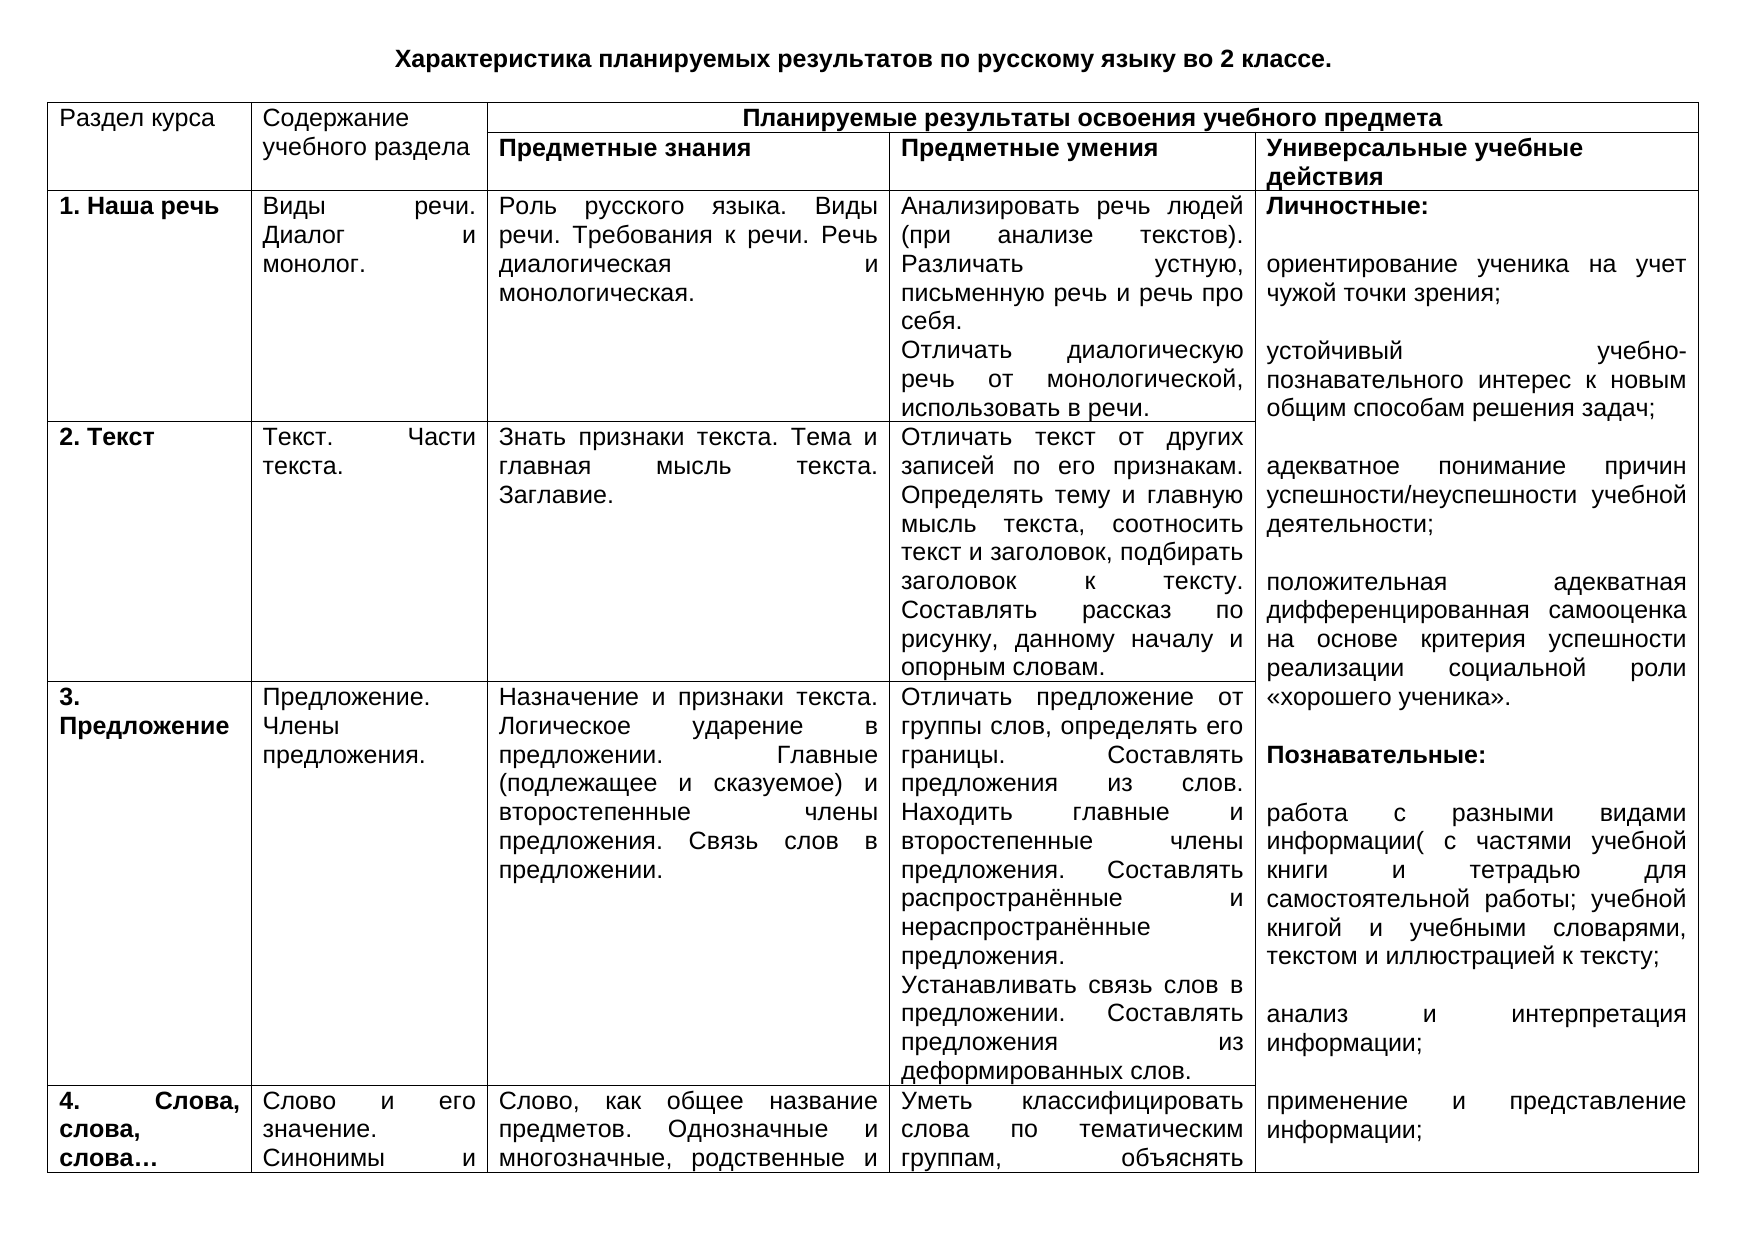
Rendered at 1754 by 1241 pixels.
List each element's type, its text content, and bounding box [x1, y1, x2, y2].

table_cell Знать признаки текста. Тема и главная мысль текста. Заглавие. [488, 422, 889, 681]
table_cell Универсальные учебные действия [1256, 133, 1698, 190]
table_cell Предметные умения [890, 133, 1255, 190]
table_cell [252, 1086, 487, 1172]
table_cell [48, 1086, 251, 1172]
table_header Раздел курса [48, 103, 251, 190]
table_header Содержание учебного раздела [252, 103, 487, 190]
table_cell Предложение. Члены предложения. [252, 682, 487, 1084]
table_cell 3. Предложение [48, 682, 251, 1084]
table_cell Анализировать речь людей (при анализе текстов). Различать устную, письменную речь и речь про себя. Отличать диалогическую речь от монологической, использовать в речи. [890, 191, 1255, 421]
table_cell Отличать предложение от группы слов, определять его границы. Составлять предложения из слов. Находить главные и второстепенные члены предложения. Составлять распространённые и нераспространённые предложения. Устанавливать связь слов в предложении. Составлять предложения из деформированных слов. [890, 682, 1255, 1084]
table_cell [488, 1086, 889, 1172]
table_cell Личностные: ориентирование ученика на учет чужой точки зрения; устойчивый учебно-познавательного интерес к новым общим способам решения задач; адекватное понимание причин успешности/неуспешности учебной деятельности; положительная адекватная дифференцированная самооценка на основе критерия успешности реализации социальной роли «хорошего ученика». Познавательные: работа с разными видами информации( с частями учебной книги и тетрадью для самостоятельной работы; учебной книгой и учебными словарями, текстом и иллюстрацией к тексту; анализ и интерпретация информации; применение и представление информации; оценка получаемой информации; формирование умения осуществлять сравнение и выделять общее и различное. осознанно и произвольно строить сообщения в устной и письменной форме; моделировать, подводить под понятие; устанавливать причинно-следственные связи. Коммуникативные: работать с соседом по парте: распределять работу между собой и соседом, выполнять свою часть работы, видеть разницу двух заявленных точек зрения, двух позиций и мотивированно присоединяться к одной из них; использовать правила, таблицы, модели для подтверждения своей позиции; осуществление взаимопроверки выполненной работы; выполнение работы по цепочке; использование правил, таблиц, моделей для подтверждения своей позиции или высказанных героями точек зрения. Регулятивные: контроль и самоконтроль учебных действий и их результатов; преобразование практической задачи в познавательную; проверка выполненной работы, используя правила и словари, а также самостоятельное выполнение работы над ошибками. [1256, 191, 1698, 1172]
table_cell Отличать текст от других записей по его признакам. Определять тему и главную мысль текста, соотносить текст и заголовок, подбирать заголовок к тексту. Составлять рассказ по рисунку, данному началу и опорным словам. [890, 422, 1255, 681]
table_cell Назначение и признаки текста. Логическое ударение в предложении. Главные (подлежащее и сказуемое) и второстепенные члены предложения. Связь слов в предложении. [488, 682, 889, 1084]
table_cell Текст. Части текста. [252, 422, 487, 681]
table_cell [890, 1086, 1255, 1172]
table_cell 1. Наша речь [48, 191, 251, 421]
text Характеристика планируемых результатов по русскому языку во 2 классе. [59, 44, 1668, 73]
table_header Планируемые результаты освоения учебного предмета [488, 103, 1698, 132]
table_cell Роль русского языка. Виды речи. Требования к речи. Речь диалогическая и монологическая. [488, 191, 889, 421]
table_cell 2. Текст [48, 422, 251, 681]
table_cell Виды речи. Диалог и монолог. [252, 191, 487, 421]
table_cell Предметные знания [488, 133, 889, 190]
